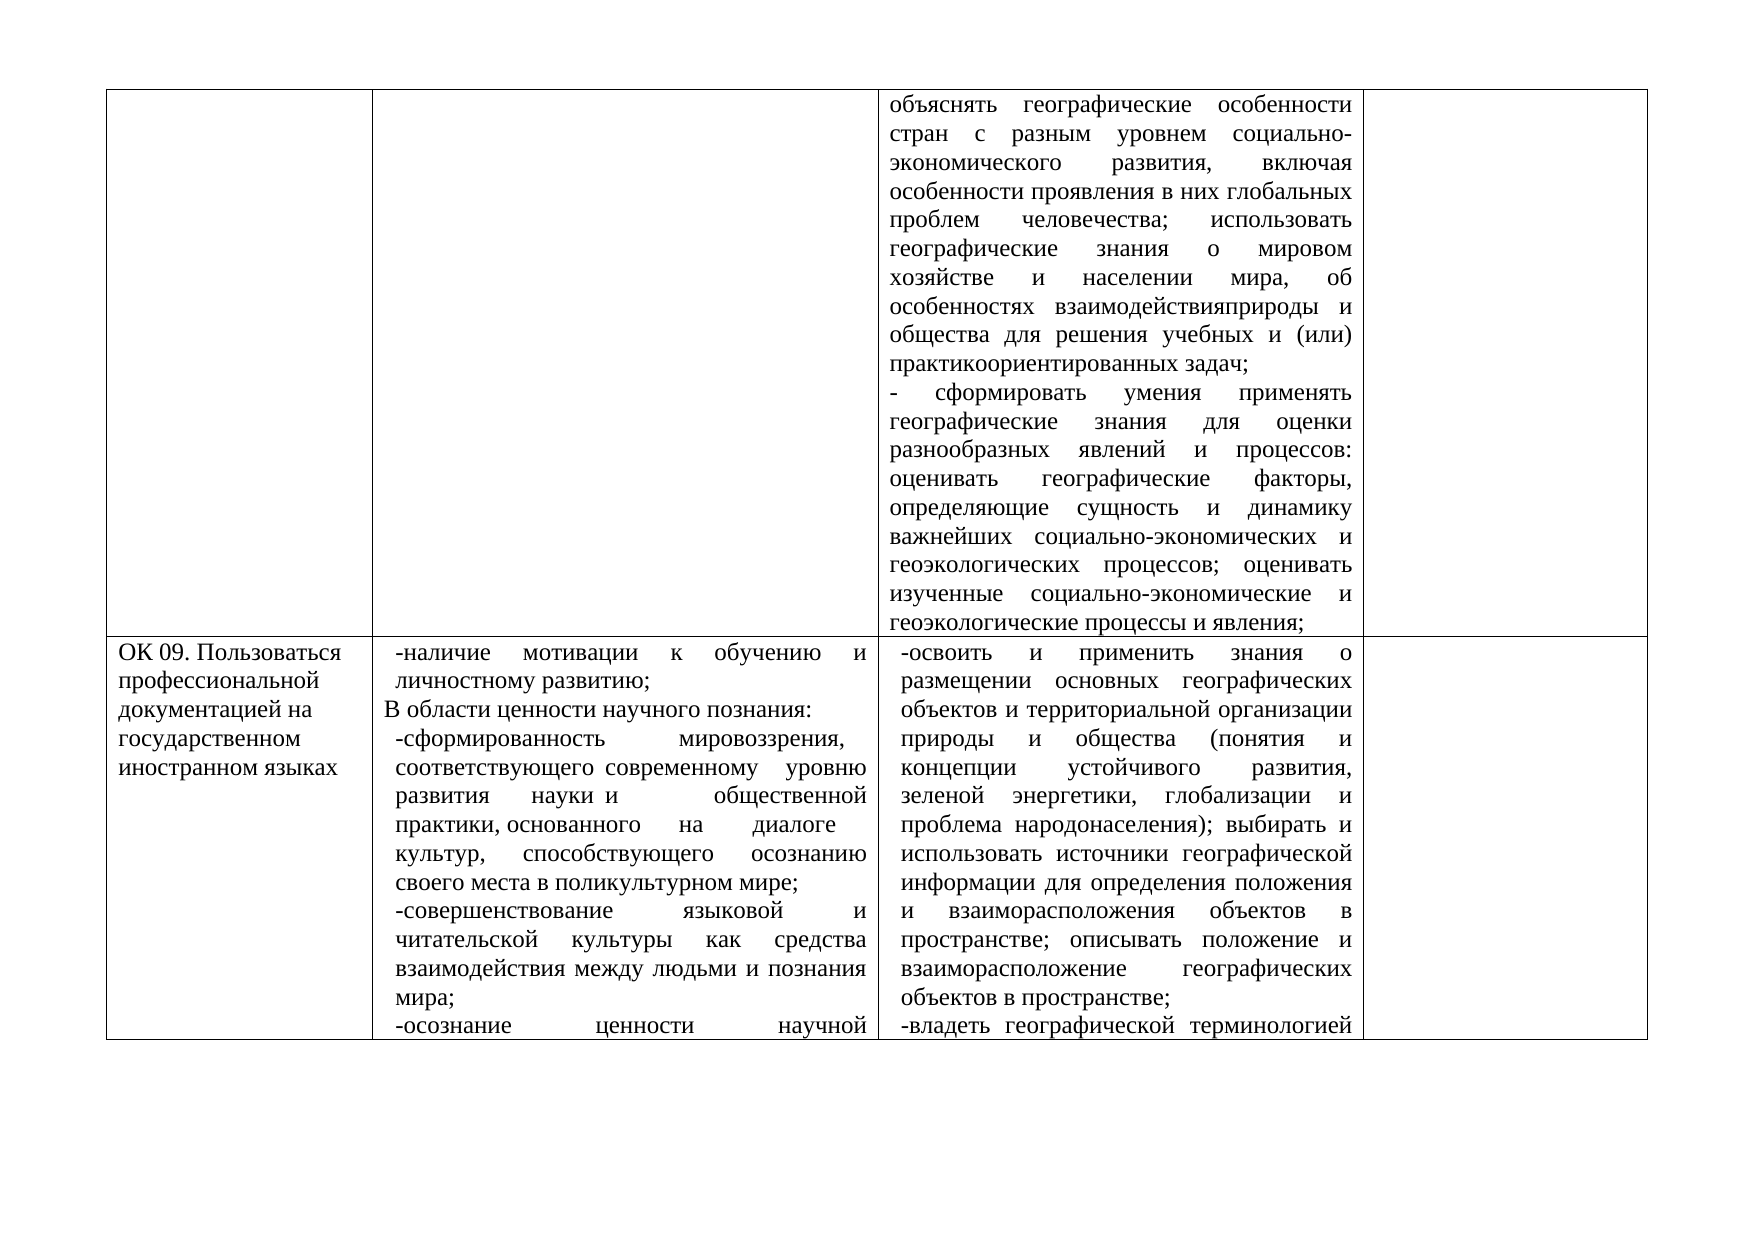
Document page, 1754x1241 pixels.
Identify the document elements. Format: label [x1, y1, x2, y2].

table_cell [879, 637, 1363, 1039]
table_cell [107, 90, 372, 636]
table_cell [107, 637, 372, 1039]
table_cell [1364, 90, 1647, 636]
table_cell [373, 90, 878, 636]
table_cell [373, 637, 878, 1039]
table_cell [879, 90, 1363, 636]
table_cell [1364, 637, 1647, 1039]
